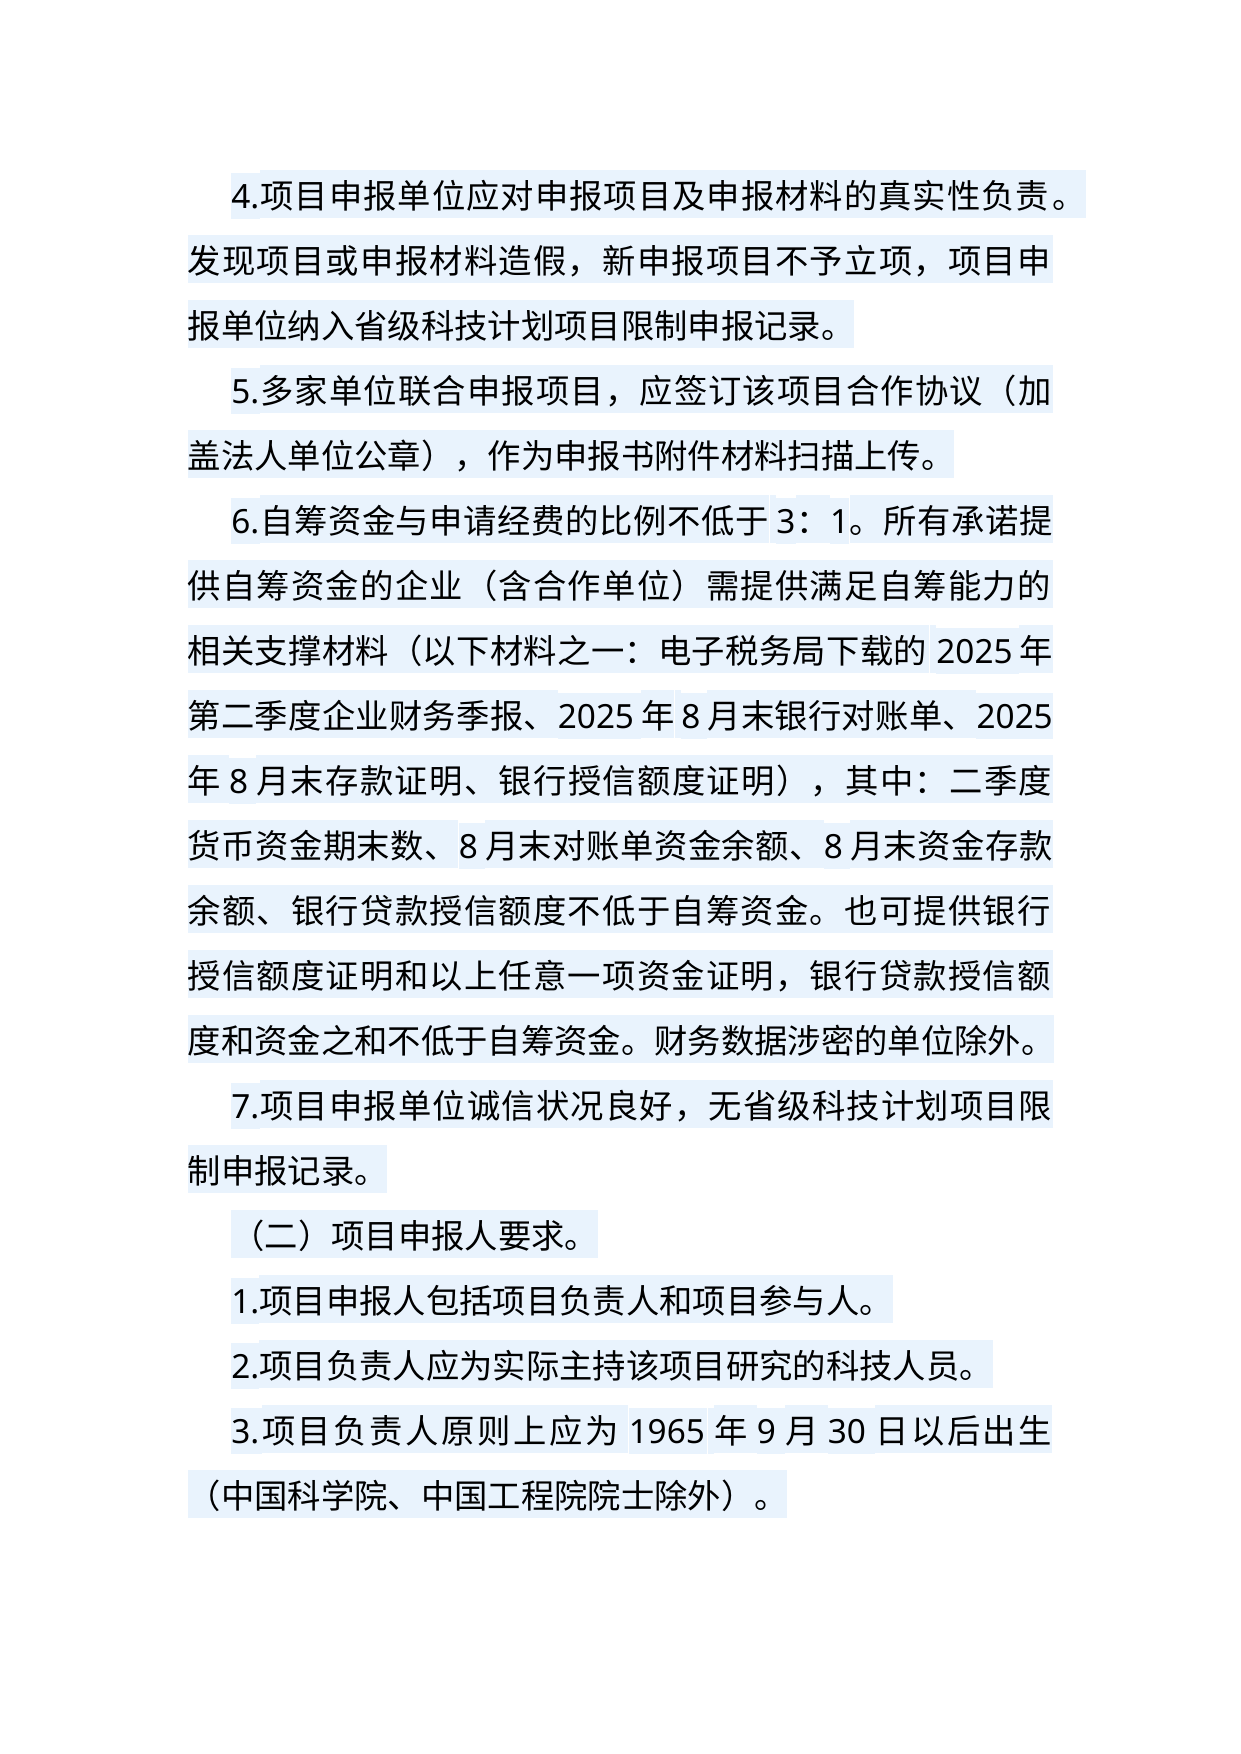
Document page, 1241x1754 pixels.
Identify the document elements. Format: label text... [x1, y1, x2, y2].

text 1.项目申报人包括项目负责人和项目参与人。 [187, 1267, 1053, 1332]
text （二）项目申报人要求。 [187, 1202, 1053, 1267]
text 6.自筹资金与申请经费的比例不低于3：1。所有承诺提供自筹资金的企业（含合作单位）需提供满足自筹能力的相关支撑材料（以下材料之一：电子税务局下载的2025年第二季度企业财务季报、2025年8月末银行对账单、2025年8月末存款证明、银行授信额度证明），其中：二季度货币资金期末数、8月末对账单资金余额、8月末资金存款余额、银行贷款授信额度不低于自筹资金。也可提供银行授信额度证明和以上任意一项资金证明，银行贷款授信额度和资金之和不低于自筹资金。财务数据涉密的单位除外。 [187, 487, 1053, 1072]
text 5.多家单位联合申报项目，应签订该项目合作协议（加盖法人单位公章），作为申报书附件材料扫描上传。 [187, 357, 1053, 487]
text 3.项目负责人原则上应为1965年9月30日以后出生（中国科学院、中国工程院院士除外）。 [187, 1397, 1053, 1527]
text 2.项目负责人应为实际主持该项目研究的科技人员。 [187, 1332, 1053, 1397]
text 7.项目申报单位诚信状况良好，无省级科技计划项目限制申报记录。 [187, 1072, 1053, 1202]
text 4.项目申报单位应对申报项目及申报材料的真实性负责。发现项目或申报材料造假，新申报项目不予立项，项目申报单位纳入省级科技计划项目限制申报记录。 [187, 162, 1053, 357]
